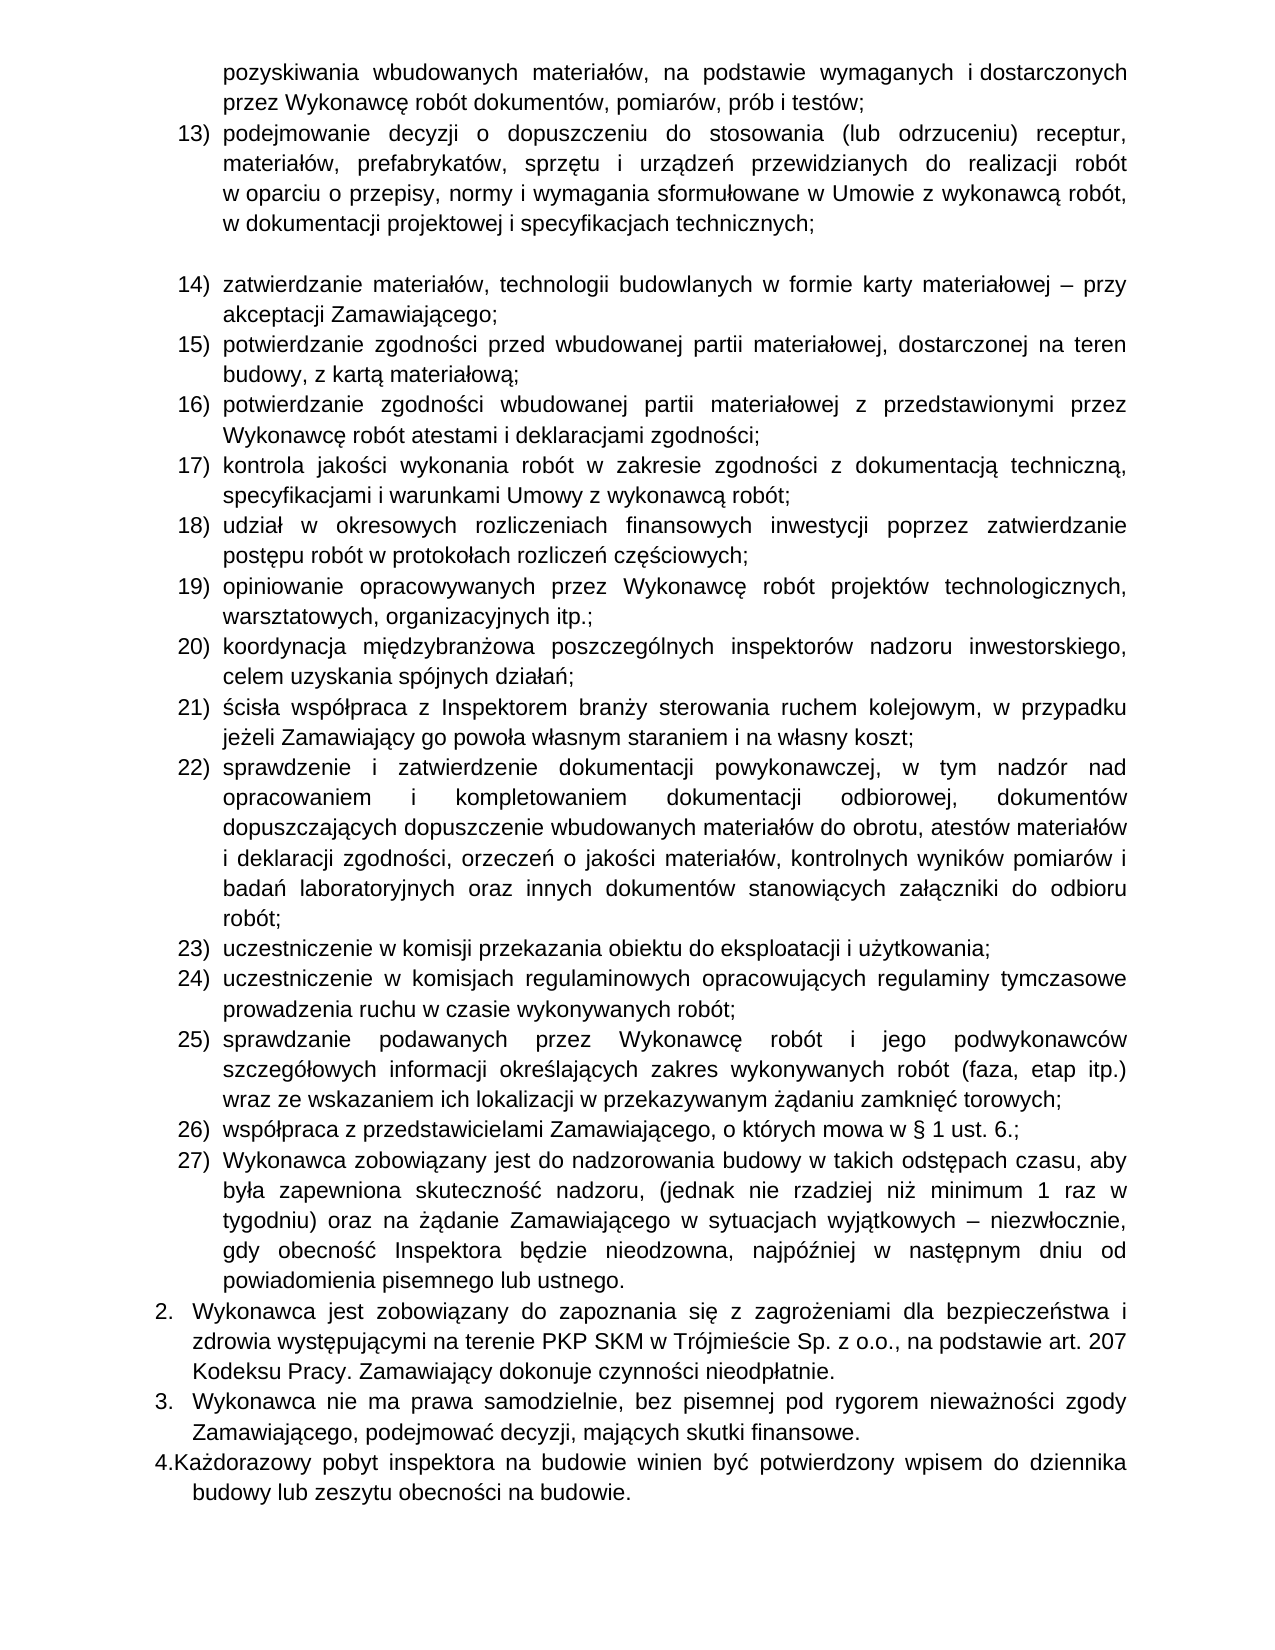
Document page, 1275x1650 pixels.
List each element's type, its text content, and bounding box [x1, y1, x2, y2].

list podejmowanie decyzji o dopuszczeniu do stosowania (lub odrzuceniu) receptur, materiałów, prefabrykatów, sprzętu i urządzeń przewidzianych do realizacji robót w oparciu o przepisy, normy i wymagania sformułowane w Umowie z wykonawcą robót, w dokumentacji projektowej i specyfikacjach technicznych; [177, 119, 1127, 236]
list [177, 59, 1127, 116]
list koordynacja międzybranżowa poszczególnych inspektorów nadzoru inwestorskiego, celem uzyskania spójnych działań; [177, 633, 1127, 689]
list opiniowanie opracowywanych przez Wykonawcę robót projektów technologicznych, warsztatowych, organizacyjnych itp.; [177, 573, 1127, 629]
list Wykonawca zobowiązany jest do nadzorowania budowy w takich odstępach czasu, aby była zapewniona skuteczność nadzoru, (jednak nie rzadziej niż minimum 1 raz w tygodniu) oraz na żądanie Zamawiającego w sytuacjach wyjątkowych – niezwłocznie, gdy obecność Inspektora będzie nieodzowna, najpóźniej w następnym dniu od powiadomienia pisemnego lub ustnego. [177, 1147, 1127, 1294]
list współpraca z przedstawicielami Zamawiającego, o których mowa w § 1 ust. 6.; [177, 1116, 1127, 1143]
list uczestniczenie w komisjach regulaminowych opracowujących regulaminy tymczasowe prowadzenia ruchu w czasie wykonywanych robót; [177, 965, 1127, 1022]
list zatwierdzanie materiałów, technologii budowlanych w formie karty materiałowej – przy akceptacji Zamawiającego; [177, 271, 1127, 327]
list udział w okresowych rozliczeniach finansowych inwestycji poprzez zatwierdzanie postępu robót w protokołach rozliczeń częściowych; [177, 512, 1127, 569]
list Wykonawca jest zobowiązany do zapoznania się z zagrożeniami dla bezpieczeństwa i zdrowia występującymi na terenie PKP SKM w Trójmieście Sp. z o.o., na podstawie art. 207 Kodeksu Pracy. Zamawiający dokonuje czynności nieodpłatnie. [154, 1298, 1127, 1384]
list uczestniczenie w komisji przekazania obiektu do eksploatacji i użytkowania; [177, 935, 1127, 961]
list potwierdzanie zgodności przed wbudowanej partii materiałowej, dostarczonej na teren budowy, z kartą materiałową; [177, 331, 1127, 387]
list kontrola jakości wykonania robót w zakresie zgodności z dokumentacją techniczną, specyfikacjami i warunkami Umowy z wykonawcą robót; [177, 452, 1127, 508]
list ścisła współpraca z Inspektorem branży sterowania ruchem kolejowym, w przypadku jeżeli Zamawiający go powoła własnym staraniem i na własny koszt; [177, 693, 1127, 750]
list Każdorazowy pobyt inspektora na budowie winien być potwierdzony wpisem do dziennika budowy lub zeszytu obecności na budowie. [154, 1449, 1127, 1505]
list Wykonawca nie ma prawa samodzielnie, bez pisemnej pod rygorem nieważności zgody Zamawiającego, podejmować decyzji, mających skutki finansowe. [154, 1388, 1127, 1445]
list sprawdzenie i zatwierdzenie dokumentacji powykonawczej, w tym nadzór nad opracowaniem i kompletowaniem dokumentacji odbiorowej, dokumentów dopuszczających dopuszczenie wbudowanych materiałów do obrotu, atestów materiałów i deklaracji zgodności, orzeczeń o jakości materiałów, kontrolnych wyników pomiarów i badań laboratoryjnych oraz innych dokumentów stanowiących załączniki do odbioru robót; [177, 754, 1127, 931]
list sprawdzanie podawanych przez Wykonawcę robót i jego podwykonawców szczegółowych informacji określających zakres wykonywanych robót (faza, etap itp.) wraz ze wskazaniem ich lokalizacji w przekazywanym żądaniu zamknięć torowych; [177, 1026, 1127, 1112]
list potwierdzanie zgodności wbudowanej partii materiałowej z przedstawionymi przez Wykonawcę robót atestami i deklaracjami zgodności; [177, 391, 1127, 448]
